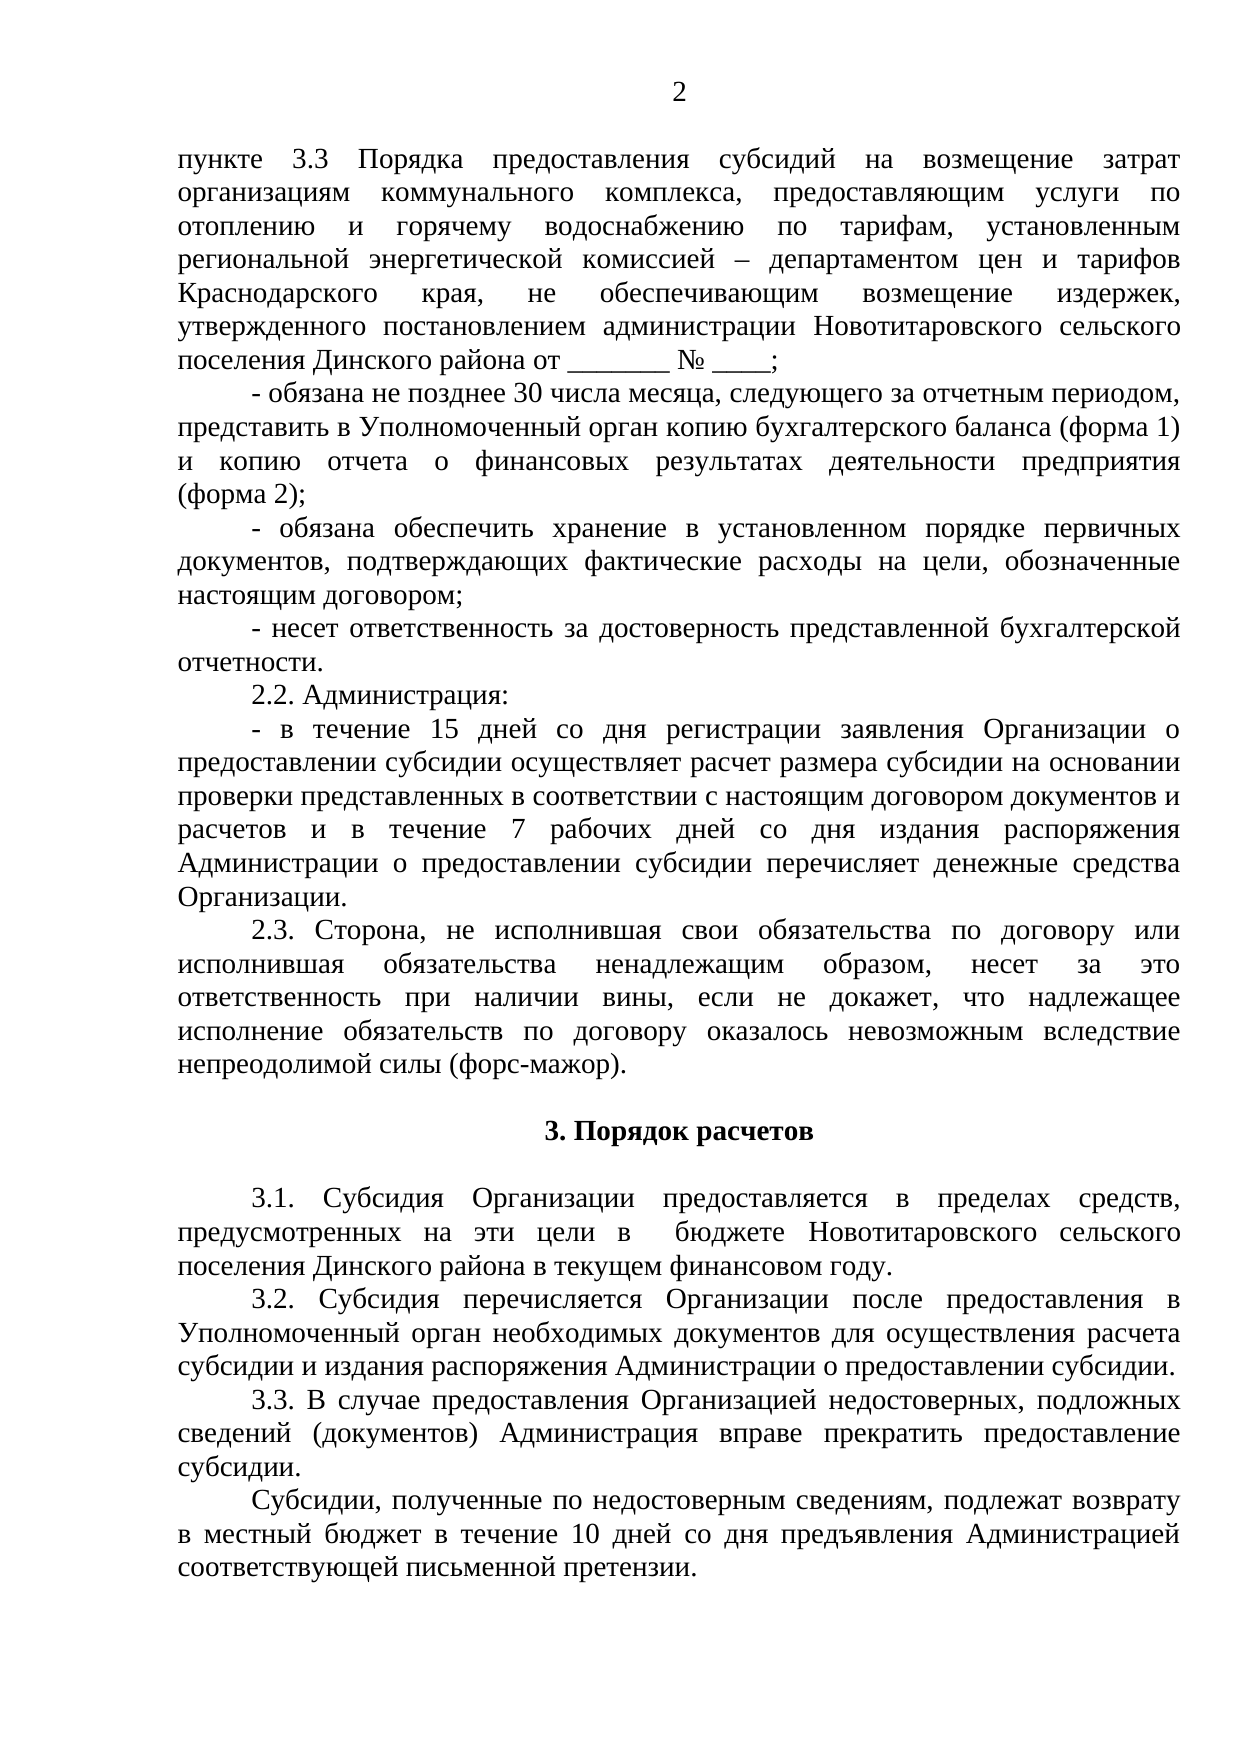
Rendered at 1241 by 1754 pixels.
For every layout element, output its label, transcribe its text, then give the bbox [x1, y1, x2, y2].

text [177, 141, 1181, 376]
text 2.3. Сторона, не исполнившая свои обязательства по договору или исполнившая обязательства ненадлежащим образом, несет за это ответственность при наличии вины, если не докажет, что надлежащее исполнение обязательств по договору оказалось невозможным вследствие непреодолимой силы (форс-мажор). [177, 912, 1181, 1080]
text - обязана не позднее 30 числа месяца, следующего за отчетным периодом, представить в Уполномоченный орган копию бухгалтерского баланса (форма 1) и копию отчета о финансовых результатах деятельности предприятия (форма 2); [177, 376, 1181, 510]
text 3.3. В случае предоставления Организацией недостоверных, подложных сведений (документов) Администрация вправе прекратить предоставление субсидии. [177, 1382, 1181, 1482]
text 2.2. Администрация: [177, 677, 1181, 711]
text - в течение 15 дней со дня регистрации заявления Организации о предоставлении субсидии осуществляет расчет размера субсидии на основании проверки представленных в соответствии с настоящим договором документов и расчетов и в течение 7 рабочих дней со дня издания распоряжения Администрации о предоставлении субсидии перечисляет денежные средства Организации. [177, 711, 1181, 912]
text - обязана обеспечить хранение в установленном порядке первичных документов, подтверждающих фактические расходы на цели, обозначенные настоящим договором; [177, 510, 1181, 610]
text - несет ответственность за достоверность представленной бухгалтерской отчетности. [177, 610, 1181, 677]
text Субсидии, полученные по недостоверным сведениям, подлежат возврату в местный бюджет в течение 10 дней со дня предъявления Администрацией соответствующей письменной претензии. [177, 1482, 1181, 1583]
text 3. Порядок расчетов [177, 1113, 1181, 1147]
text 3.2. Субсидия перечисляется Организации после предоставления в Уполномоченный орган необходимых документов для осуществления расчета субсидии и издания распоряжения Администрации о предоставлении субсидии. [177, 1281, 1181, 1382]
text 3.1. Субсидия Организации предоставляется в пределах средств, предусмотренных на эти цели в бюджете Новотитаровского сельского поселения Динского района в текущем финансовом году. [177, 1181, 1181, 1281]
